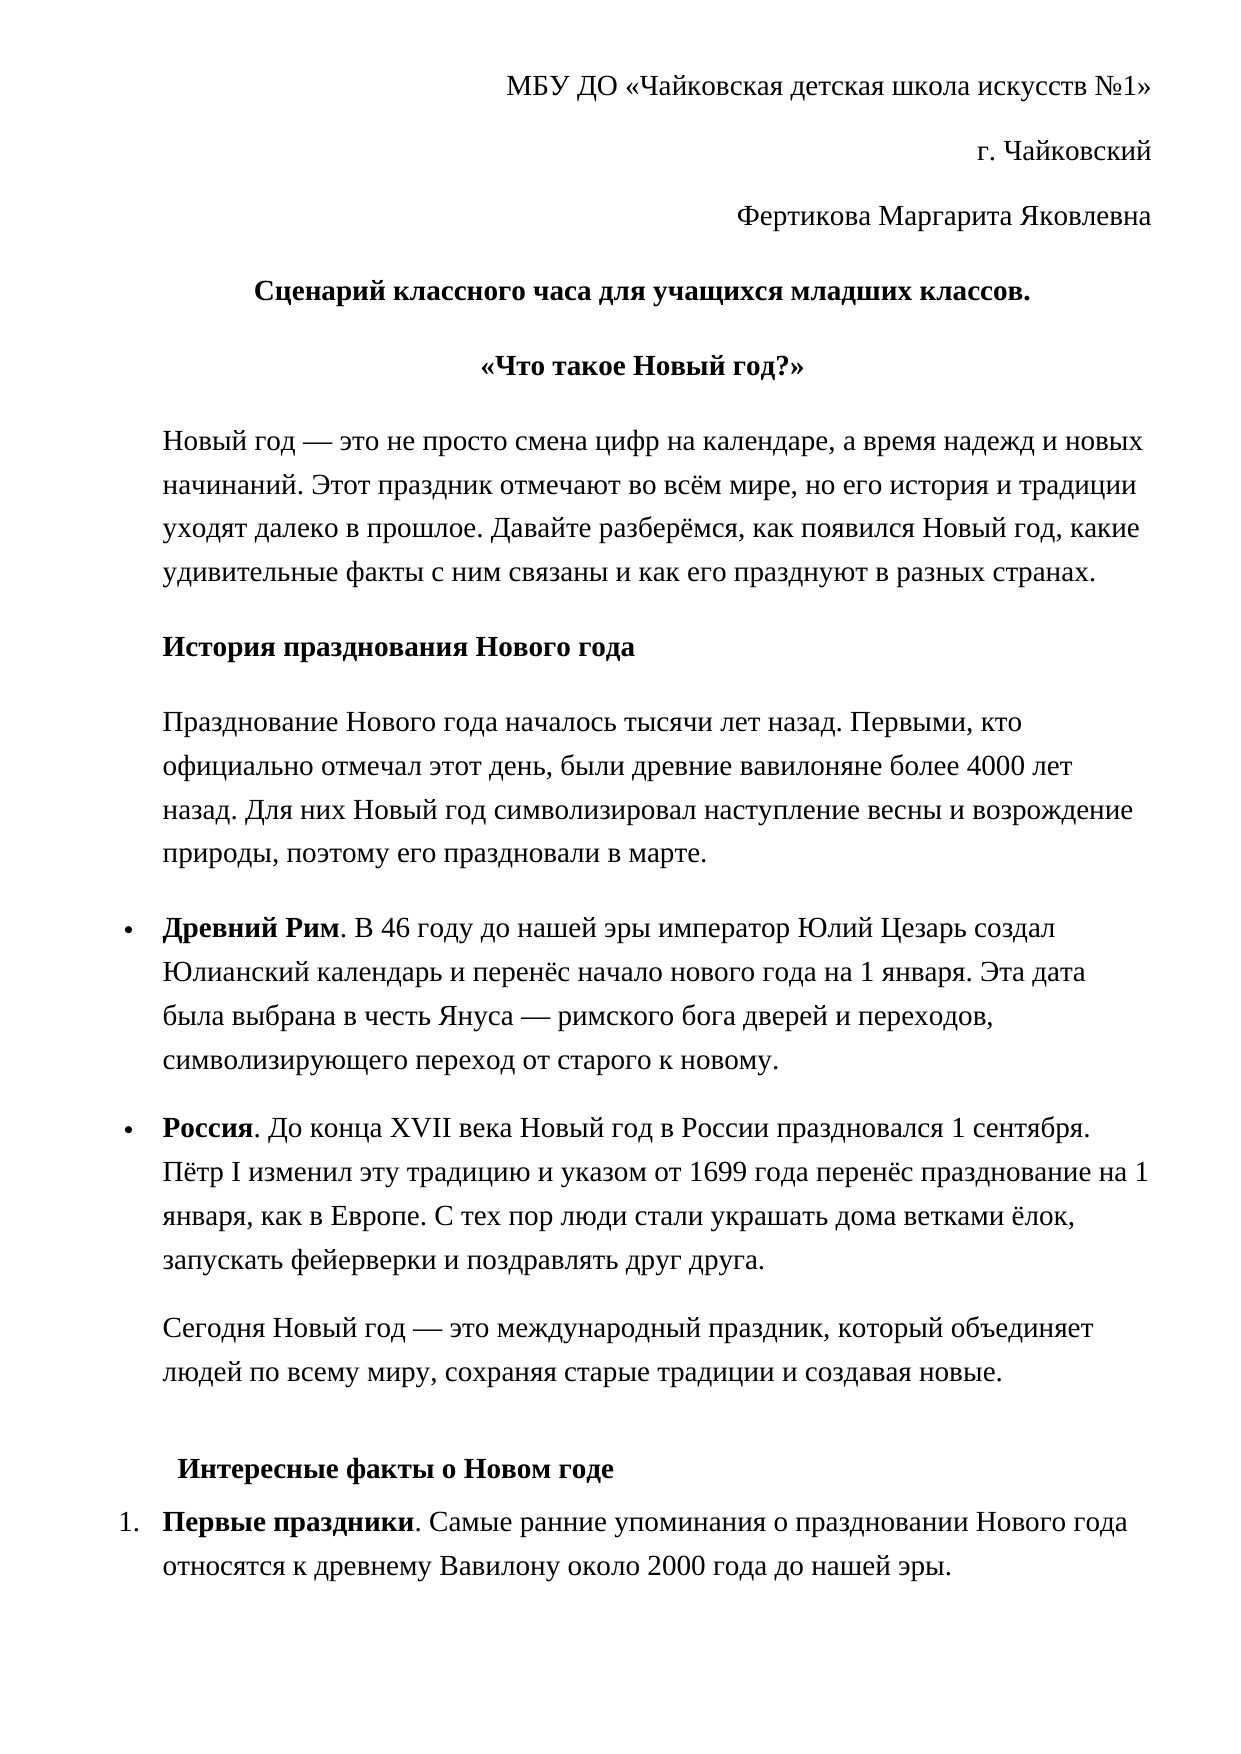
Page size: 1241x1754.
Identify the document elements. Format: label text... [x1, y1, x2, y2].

text «Что такое Новый год?» [133, 338, 1152, 382]
text Интересные факты о Новом годе [177, 1441, 1152, 1485]
list Первые праздники. Самые ранние упоминания о праздновании Нового года относятся к древнему Вавилону около 2000 года до нашей эры. [118, 1494, 1152, 1582]
text г. Чайковский [133, 133, 1152, 167]
list Древний Рим. В 46 году до нашей эры император Юлий Цезарь создал Юлианский календарь и перенёс начало нового года на 1 января. Эта дата была выбрана в честь Януса — римского бога дверей и переходов, символизирующего переход от старого к новому. [125, 900, 1152, 1075]
text Сценарий классного часа для учащихся младших классов. [133, 263, 1152, 307]
text Сегодня Новый год — это международный праздник, который объединяет людей по всему миру, сохраняя старые традиции и создавая новые. [162, 1300, 1152, 1388]
list Россия. До конца XVII века Новый год в России праздновался 1 сентября. Пётр I изменил эту традицию и указом от 1699 года перенёс празднование на 1 января, как в Европе. С тех пор люди стали украшать дома ветками ёлок, запускать фейерверки и поздравлять друг друга. [125, 1100, 1152, 1275]
text Новый год — это не просто смена цифр на календаре, а время надежд и новых начинаний. Этот праздник отмечают во всём мире, но его история и традиции уходят далеко в прошлое. Давайте разберёмся, как появился Новый год, какие удивительные факты с ним связаны и как его празднуют в разных странах. [162, 413, 1152, 588]
text Фертикова Маргарита Яковлевна [133, 198, 1152, 232]
text Празднование Нового года началось тысячи лет назад. Первыми, кто официально отмечал этот день, были древние вавилоняне более 4000 лет назад. Для них Новый год символизировал наступление весны и возрождение природы, поэтому его праздновали в марте. [162, 694, 1152, 869]
text История празднования Нового года [162, 619, 1152, 663]
text МБУ ДО «Чайковская детская школа искусств №1» [133, 68, 1152, 102]
